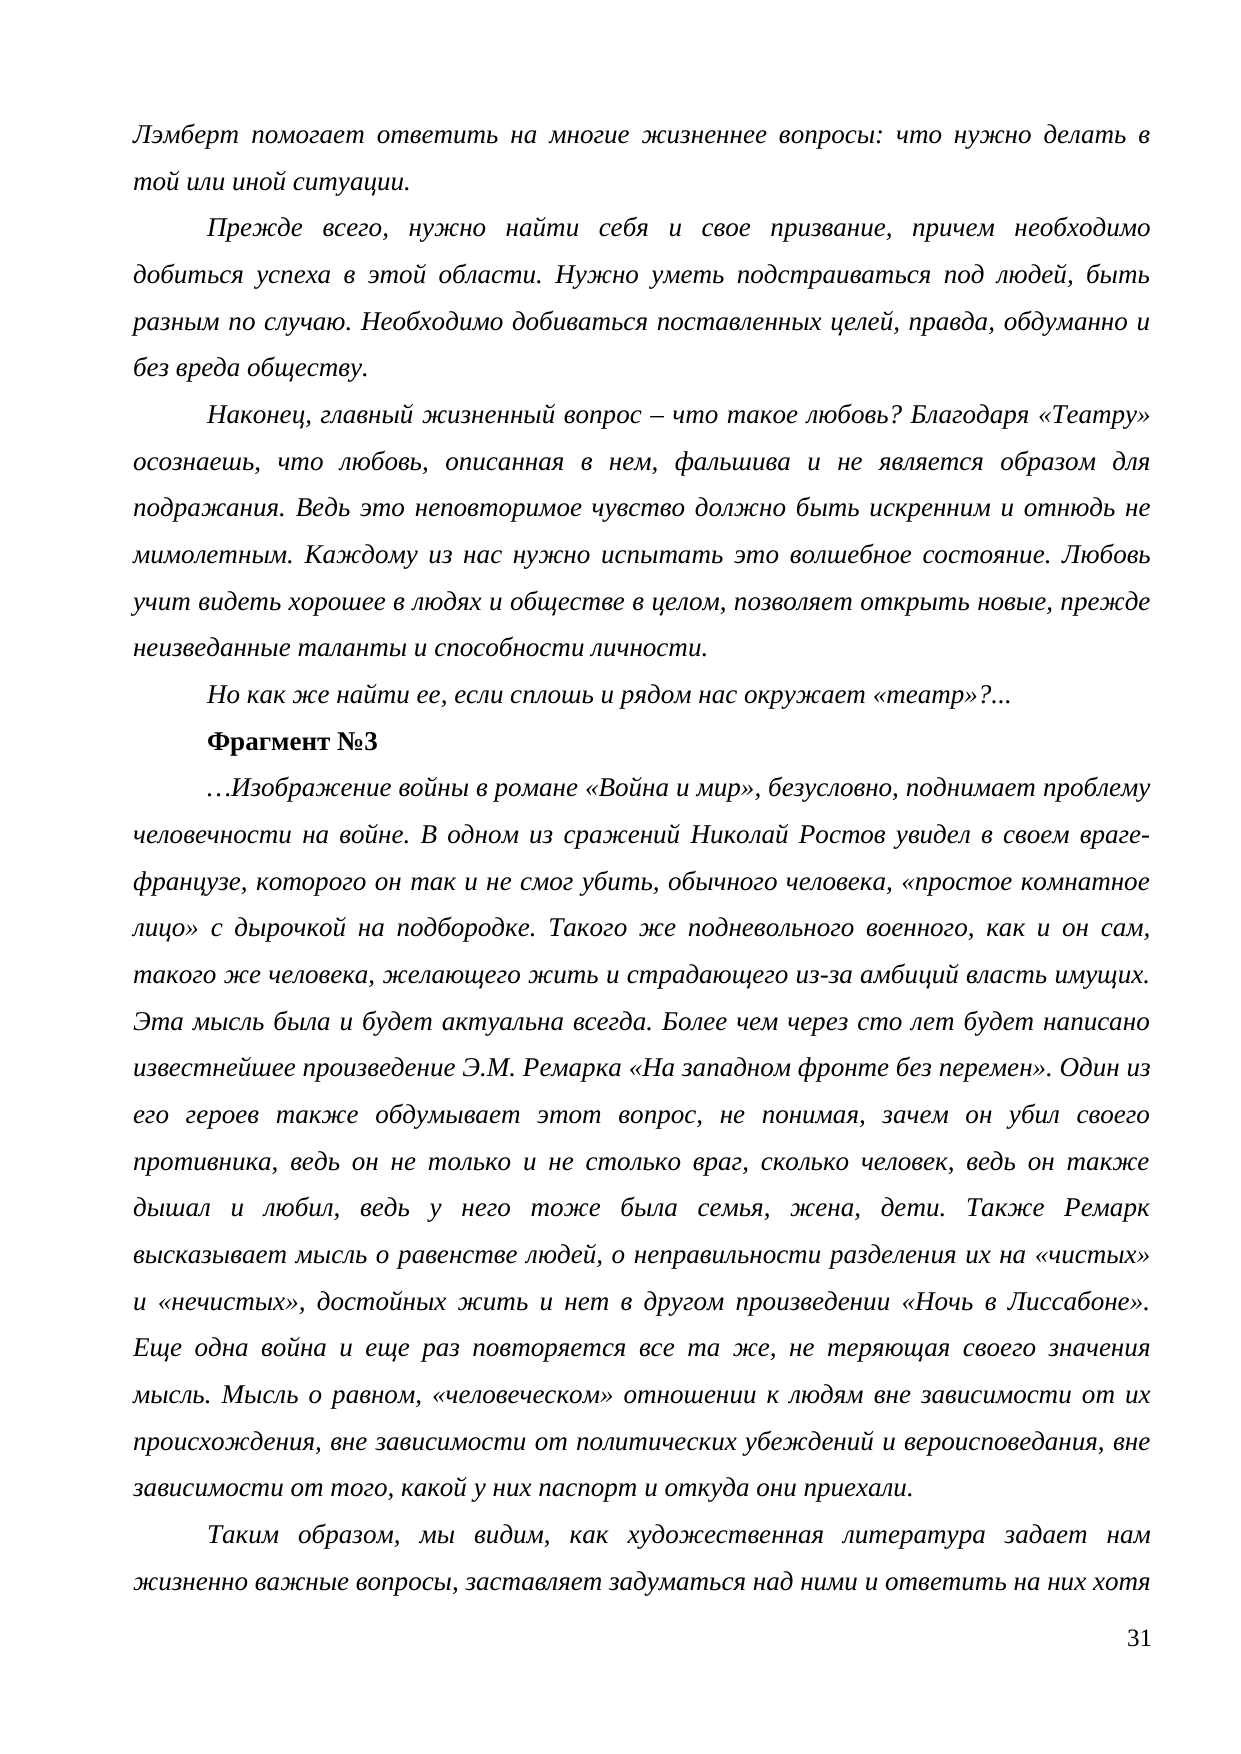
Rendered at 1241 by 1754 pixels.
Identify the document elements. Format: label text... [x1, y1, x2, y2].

text …Изображение войны в романе «Война и мир», безусловно, поднимает проблему человечности на войне. В одном из сражений Николай Ростов увидел в своем враге-французе, которого он так и не смог убить, обычного человека, «простое комнатное лицо» с дырочкой на подбородке. Такого же подневольного военного, как и он сам, такого же человека, желающего жить и страдающего из-за амбиций власть имущих. Эта мысль была и будет актуальна всегда. Более чем через сто лет будет написано известнейшее произведение Э.М. Ремарка «На западном фронте без перемен». Один из его героев также обдумывает этот вопрос, не понимая, зачем он убил своего противника, ведь он не только и не столько враг, сколько человек, ведь он также дышал и любил, ведь у него тоже была семья, жена, дети. Также Ремарк высказывает мысль о равенстве людей, о неправильности разделения их на «чистых» и «нечистых», достойных жить и нет в другом произведении «Ночь в Лиссабоне». Еще одна война и еще раз повторяется все та же, не теряющая своего значения мысль. Мысль о равном, «человеческом» отношении к людям вне зависимости от их происхождения, вне зависимости от политических убеждений и вероисповедания, вне зависимости от того, какой у них паспорт и откуда они приехали. [133, 771, 1152, 1503]
text Наконец, главный жизненный вопрос – что такое любовь? Благодаря «Театру» осознаешь, что любовь, описанная в нем, фальшива и не является образом для подражания. Ведь это неповторимое чувство должно быть искренним и отнюдь не мимолетным. Каждому из нас нужно испытать это волшебное состояние. Любовь учит видеть хорошее в людях и обществе в целом, позволяет открыть новые, прежде неизведанные таланты и способности личности. [133, 398, 1152, 663]
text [133, 1518, 1152, 1596]
text Прежде всего, нужно найти себя и свое призвание, причем необходимо добиться успеха в этой области. Нужно уметь подстраиваться под людей, быть разным по случаю. Необходимо добиваться поставленных целей, правда, обдуманно и без вреда обществу. [133, 211, 1152, 383]
text Но как же найти ее, если сплошь и рядом нас окружает «театр»?... [133, 678, 1152, 709]
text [133, 118, 1152, 196]
text Фрагмент №3 [133, 725, 1152, 756]
